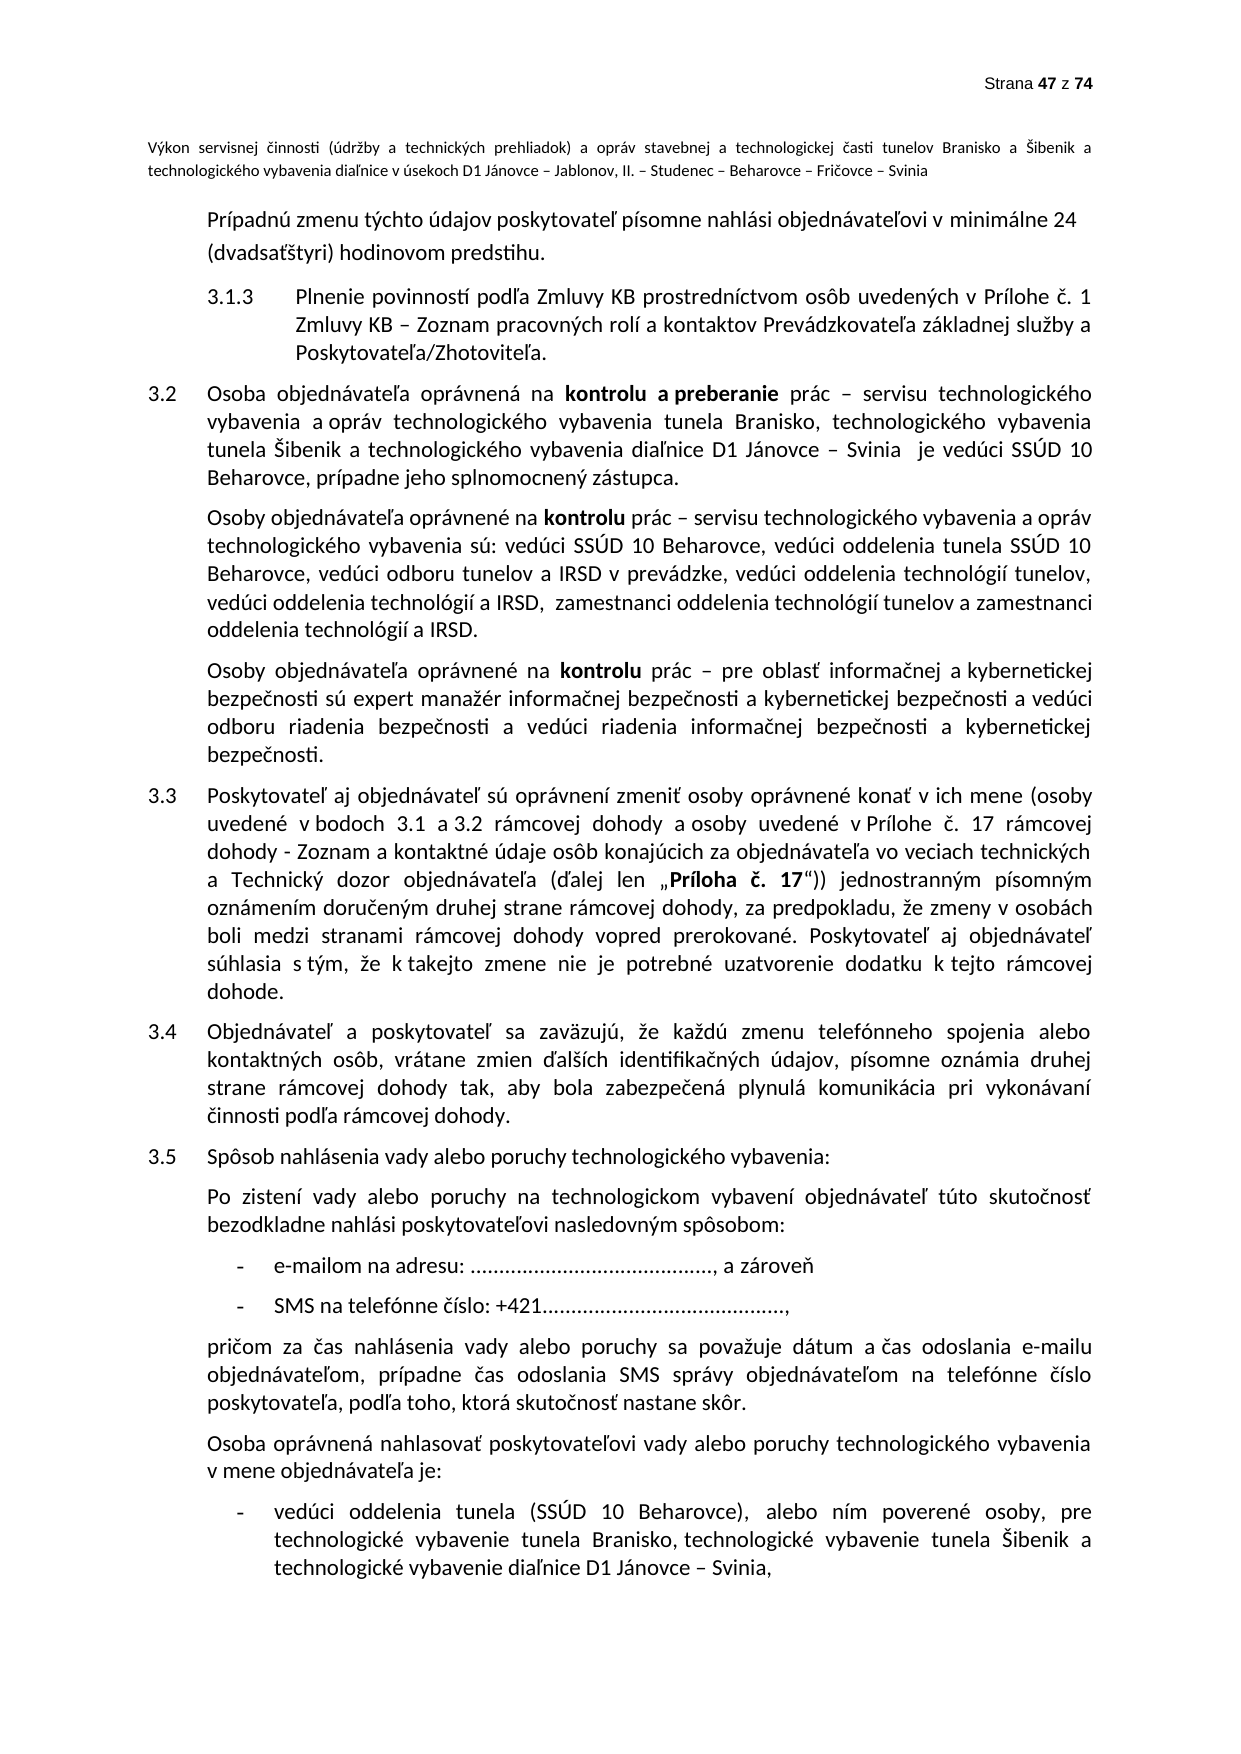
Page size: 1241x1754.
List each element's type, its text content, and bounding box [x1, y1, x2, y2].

list Poskytovateľ aj objednávateľ sú oprávnení zmeniť osoby oprávnené konať v ich mene (osoby uvedené v bodoch 3.1 a 3.2 rámcovej dohody a osoby uvedené v Prílohe č. 17 rámcovej dohody - Zoznam a kontaktné údaje osôb konajúcich za objednávateľa vo veciach technických a Technický dozor objednávateľa (ďalej len „Príloha č. 17“)) jednostranným písomným oznámením doručeným druhej strane rámcovej dohody, za predpokladu, že zmeny v osobách boli medzi stranami rámcovej dohody vopred prerokované. Poskytovateľ aj objednávateľ súhlasia s tým, že k takejto zmene nie je potrebné uzatvorenie dodatku k tejto rámcovej dohode. [148, 781, 1092, 1005]
text Osoby objednávateľa oprávnené na kontrolu prác – pre oblasť informačnej a kybernetickej bezpečnosti sú expert manažér informačnej bezpečnosti a kybernetickej bezpečnosti a vedúci odboru riadenia bezpečnosti a vedúci riadenia informačnej bezpečnosti a kybernetickej bezpečnosti. [207, 656, 1092, 768]
text Osoby objednávateľa oprávnené na kontrolu prác – servisu technologického vybavenia a opráv technologického vybavenia sú: vedúci SSÚD 10 Beharovce, vedúci oddelenia tunela SSÚD 10 Beharovce, vedúci odboru tunelov a IRSD v prevádzke, vedúci oddelenia technológií tunelov, vedúci oddelenia technológií a IRSD, zamestnanci oddelenia technológií tunelov a zamestnanci oddelenia technológií a IRSD. [207, 503, 1092, 644]
list SMS na telefónne číslo: +421.........................................., [236, 1292, 1092, 1319]
list Plnenie povinností podľa Zmluvy KB prostredníctvom osôb uvedených v Prílohe č. 1 Zmluvy KB – Zoznam pracovných rolí a kontaktov Prevádzkovateľa základnej služby a Poskytovateľa/Zhotoviteľa. [207, 282, 1092, 366]
list Objednávateľ a poskytovateľ sa zaväzujú, že každú zmenu telefónneho spojenia alebo kontaktných osôb, vrátane zmien ďalších identifikačných údajov, písomne oznámia druhej strane rámcovej dohody tak, aby bola zabezpečená plynulá komunikácia pri vykonávaní činnosti podľa rámcovej dohody. [148, 1017, 1092, 1129]
list Osoba objednávateľa oprávnená na kontrolu a preberanie prác – servisu technologického vybavenia a opráv technologického vybavenia tunela Branisko, technologického vybavenia tunela Šibenik a technologického vybavenia diaľnice D1 Jánovce – Svinia je vedúci SSÚD 10 Beharovce, prípadne jeho splnomocnený zástupca. [148, 379, 1092, 491]
text Po zistení vady alebo poruchy na technologickom vybavení objednávateľ túto skutočnosť bezodkladne nahlási poskytovateľovi nasledovným spôsobom: [207, 1182, 1092, 1238]
list e-mailom na adresu: .........................................., a zároveň [236, 1251, 1092, 1279]
text Prípadnú zmenu týchto údajov poskytovateľ písomne nahlási objednávateľovi v minimálne 24 (dvadsaťštyri) hodinovom predstihu. [207, 206, 1092, 266]
list vedúci oddelenia tunela (SSÚD 10 Beharovce), alebo ním poverené osoby, pre technologické vybavenie tunela Branisko, technologické vybavenie tunela Šibenik a technologické vybavenie diaľnice D1 Jánovce – Svinia, [236, 1497, 1092, 1581]
text pričom za čas nahlásenia vady alebo poruchy sa považuje dátum a čas odoslania e-mailu objednávateľom, prípadne čas odoslania SMS správy objednávateľom na telefónne číslo poskytovateľa, podľa toho, ktorá skutočnosť nastane skôr. [207, 1332, 1092, 1416]
list Spôsob nahlásenia vady alebo poruchy technologického vybavenia: [148, 1142, 1092, 1170]
text Osoba oprávnená nahlasovať poskytovateľovi vady alebo poruchy technologického vybavenia v mene objednávateľa je: [207, 1429, 1092, 1485]
